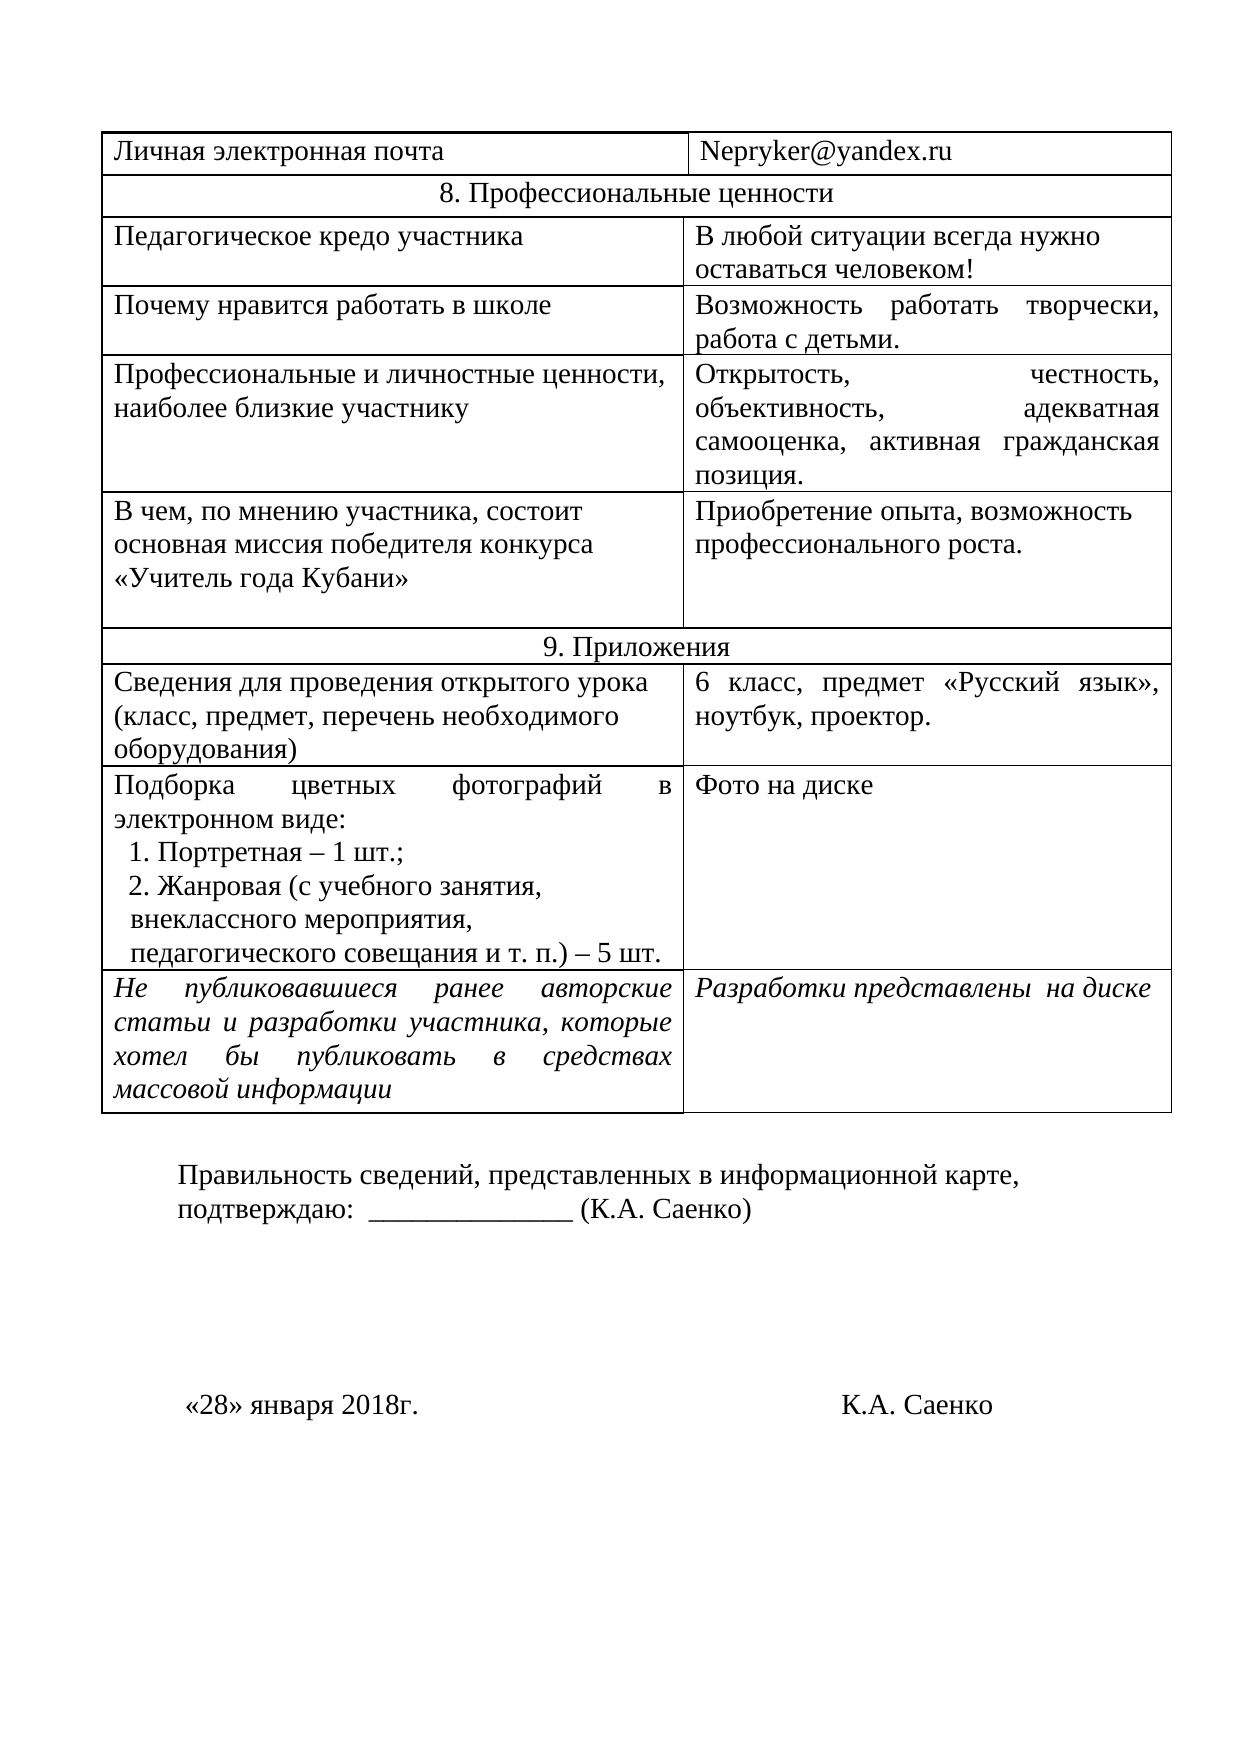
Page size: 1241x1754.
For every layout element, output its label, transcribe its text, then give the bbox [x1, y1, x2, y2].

table_cell Почему нравится работать в школе [103, 287, 683, 354]
table_cell Личная электронная почта [103, 134, 688, 173]
table_cell Фото на диске [684, 766, 1171, 968]
table_cell Педагогическое кредо участника [103, 218, 683, 285]
text Правильность сведений, представленных в информационной карте, [177, 1157, 1181, 1191]
table_cell Не публиковавшиеся ранее авторские статьи и разработки участника, которые хотел бы публиковать в средствах массовой информации [103, 971, 683, 1112]
table_cell Открытость, честность, объективность, адекватная самооценка, активная гражданская позиция. [684, 355, 1171, 491]
table_cell В чем, по мнению участника, состоит основная миссия победителя конкурса «Учитель года Кубани» [103, 493, 683, 627]
table_cell Возможность работать творчески, работа с детьми. [684, 286, 1171, 354]
text «28» января 2018г. К.А. Саенко [177, 1387, 1181, 1421]
table_cell Профессиональные и личностные ценности, наиболее близкие участнику [103, 356, 683, 491]
table_cell 6 класс, предмет «Русский язык», ноутбук, проектор. [684, 665, 1171, 765]
table_cell В любой ситуации всегда нужно оставаться человеком! [684, 218, 1171, 285]
text подтверждаю: ______________ (К.А. Саенко) [177, 1191, 1181, 1224]
table_cell 9. Приложения [103, 629, 1171, 662]
table_cell Сведения для проведения открытого урока (класс, предмет, перечень необходимого оборудования) [103, 665, 683, 765]
table_cell Приобретение опыта, возможность профессионального роста. [684, 492, 1171, 627]
table_cell Nepryker@yandex.ru [689, 133, 1171, 173]
table_cell Разработки представлены на диске [684, 970, 1171, 1112]
table_cell Подборка цветных фотографий в электронном виде: 1. Портретная – 1 шт.; 2. Жанровая (с учебного занятия, внеклассного мероприятия, педагогического совещания и т. п.) – 5 шт. [103, 767, 683, 968]
table_cell 8. Профессиональные ценности [103, 176, 1171, 216]
